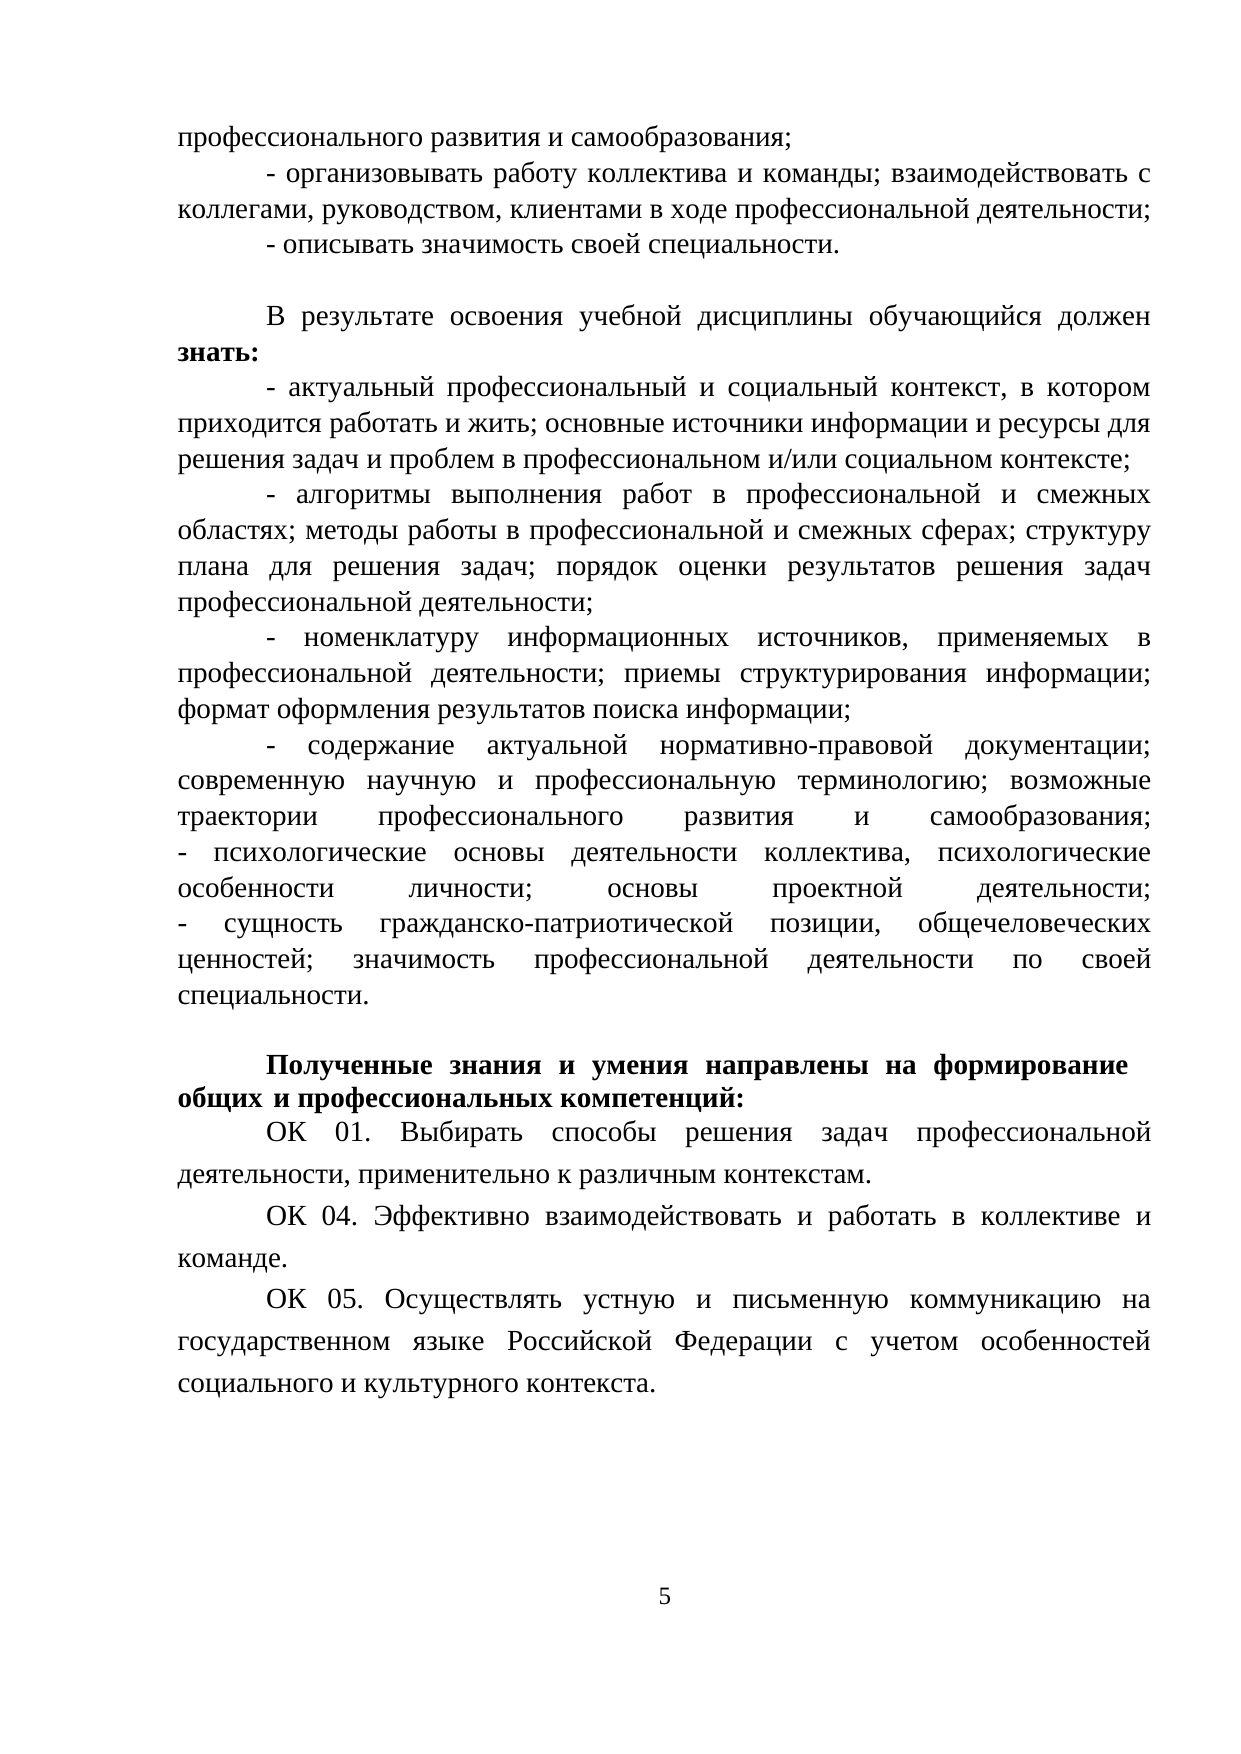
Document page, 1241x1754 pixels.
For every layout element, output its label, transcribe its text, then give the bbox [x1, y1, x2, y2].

text В результате освоения учебной дисциплины обучающийся должен знать: [177, 297, 1152, 368]
text - описывать значимость своей специальности. [177, 225, 1152, 261]
text ОК 01. Выбирать способы решения задач профессиональной деятельности, применительно к различным контекстам. [177, 1114, 1152, 1189]
text Полученные знания и умения направлены на формирование общих и профессиональных компетенций: [177, 1047, 1128, 1114]
text ОК 05. Осуществлять устную и письменную коммуникацию на государственном языке Российской Федерации с учетом особенностей социального и культурного контекста. [177, 1282, 1152, 1399]
text - содержание актуальной нормативно-правовой документации; современную научную и профессиональную терминологию; возможные траектории профессионального развития и самообразования; - психологические основы деятельности коллектива, психологические особенности личности; основы проектной деятельности; - сущность гражданско-патриотической позиции, общечеловеческих ценностей; значимость профессиональной деятельности по своей специальности. [177, 726, 1152, 1011]
text ОК 04. Эффективно взаимодействовать и работать в коллективе и команде. [177, 1198, 1152, 1273]
text - организовывать работу коллектива и команды; взаимодействовать с коллегами, руководством, клиентами в ходе профессиональной деятельности; [177, 154, 1152, 225]
text - номенклатуру информационных источников, применяемых в профессиональной деятельности; приемы структурирования информации; формат оформления результатов поиска информации; [177, 618, 1152, 726]
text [177, 118, 1152, 154]
text - алгоритмы выполнения работ в профессиональной и смежных областях; методы работы в профессиональной и смежных сферах; структуру плана для решения задач; порядок оценки результатов решения задач профессиональной деятельности; [177, 475, 1152, 618]
text - актуальный профессиональный и социальный контекст, в котором приходится работать и жить; основные источники информации и ресурсы для решения задач и проблем в профессиональном и/или социальном контексте; [177, 368, 1152, 475]
